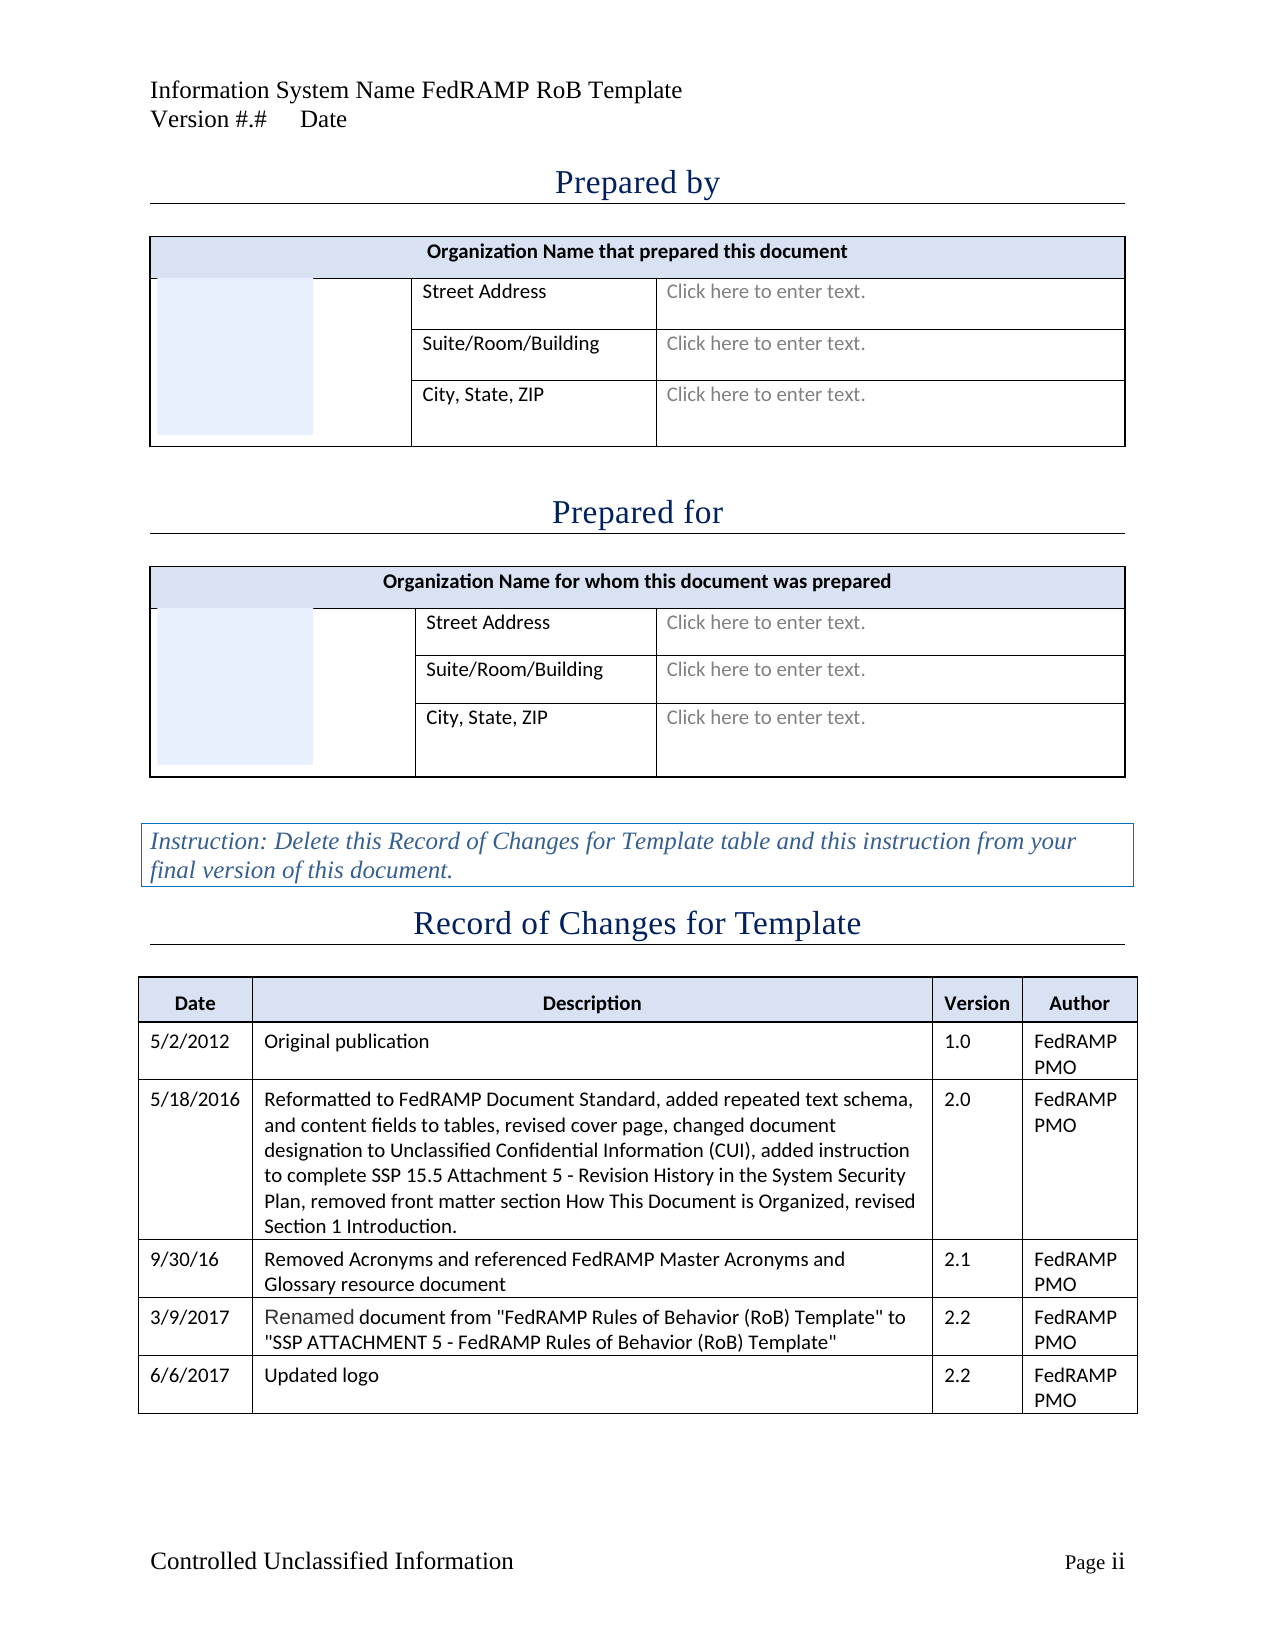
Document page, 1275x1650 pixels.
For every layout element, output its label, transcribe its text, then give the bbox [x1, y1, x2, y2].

table_cell 9/30/16 [139, 1240, 252, 1297]
table_header [151, 567, 1124, 608]
title Prepared by [150, 162, 1125, 203]
table_header [151, 237, 1124, 278]
table_cell Suite/Room/Building [416, 656, 656, 703]
table_cell Street Address [416, 609, 656, 655]
table_cell 6/6/2017 [139, 1356, 252, 1413]
table_cell FedRAMP PMO [1023, 1356, 1137, 1413]
table_cell 2.2 [933, 1298, 1022, 1355]
title Record of Changes for Template [150, 903, 1125, 944]
table_cell 2.1 [933, 1240, 1022, 1297]
table_cell 2.2 [933, 1356, 1022, 1413]
table_cell Renamed document from "FedRAMP Rules of Behavior (RoB) Template" to "SSP ATTACHMENT 5 - FedRAMP Rules of Behavior (RoB) Template" [253, 1298, 932, 1355]
table_header Version [933, 978, 1022, 1021]
table_cell Street Address [412, 279, 656, 329]
picture [157, 278, 314, 435]
table_cell Suite/Room/Building [412, 330, 656, 380]
table_cell Updated logo [253, 1356, 932, 1413]
table_header Author [1023, 978, 1137, 1021]
table_cell City, State, ZIP [416, 704, 656, 776]
table_header Description [253, 978, 932, 1021]
picture [157, 608, 314, 765]
text Instruction: Delete this Record of Changes for Template table and this instruction from your final version of this document. [142, 824, 1133, 886]
table_cell City, State, ZIP [412, 381, 656, 446]
table_header Date [139, 978, 252, 1021]
title Prepared for [150, 493, 1125, 533]
table_cell Removed Acronyms and referenced FedRAMP Master Acronyms and Glossary resource document [253, 1240, 932, 1297]
